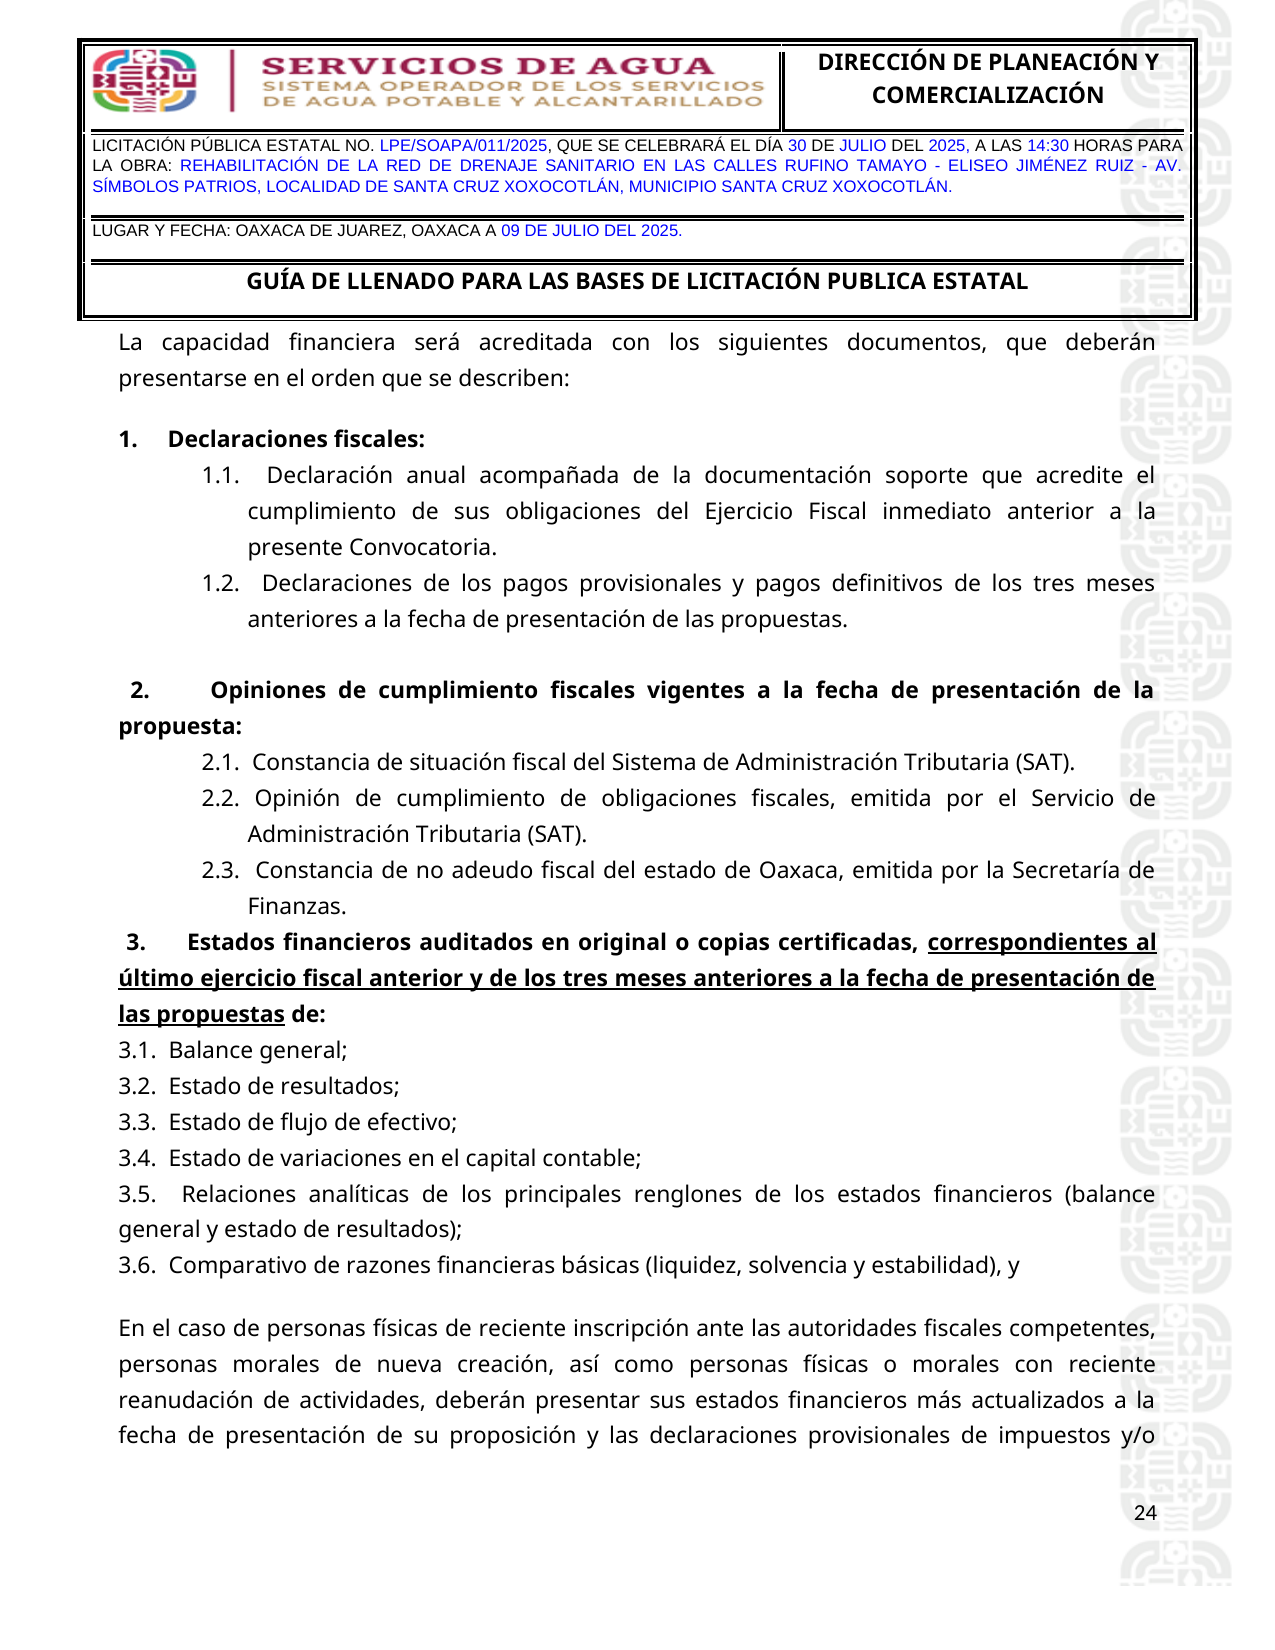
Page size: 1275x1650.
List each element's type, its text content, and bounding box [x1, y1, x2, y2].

text 2.2. Opinión de cumplimiento de obligaciones fiscales, emitida por el Servicio de Administración Tributaria (SAT). [201, 782, 1157, 849]
text 3.3. Estado de flujo de efectivo; [118, 1106, 1157, 1137]
text La capacidad financiera será acreditada con los siguientes documentos, que deberán presentarse en el orden que se describen: [118, 321, 1157, 393]
text La capacidad financiera será acreditada con los siguientes documentos, que deberán presentarse en el orden que se describen: [118, 265, 1157, 315]
text 2. Opiniones de cumplimiento fiscales vigentes a la fecha de presentación de la propuesta: [118, 674, 1157, 742]
text 3.4. Estado de variaciones en el capital contable; [118, 1142, 1157, 1173]
text 1. Declaraciones fiscales: [118, 423, 1157, 454]
text 3.2. Estado de resultados; [118, 1070, 1157, 1101]
text 2.3. Constancia de no adeudo fiscal del estado de Oaxaca, emitida por la Secretaría de Finanzas. [201, 854, 1157, 921]
text 2.1. Constancia de situación fiscal del Sistema de Administración Tributaria (SAT). [201, 746, 1157, 777]
text 3. Estados financieros auditados en original o copias certificadas, correspondientes al último ejercicio fiscal anterior y de los tres meses anteriores a la fecha de presentación de las propuestas de: [118, 926, 1157, 1029]
text 3.6. Comparativo de razones financieras básicas (liquidez, solvencia y estabilidad), y [118, 1249, 1157, 1281]
picture [1105, 0, 1235, 1586]
text 1.2. Declaraciones de los pagos provisionales y pagos definitivos de los tres meses anteriores a la fecha de presentación de las propuestas. [201, 567, 1157, 634]
text 3.1. Balance general; [118, 1034, 1157, 1065]
text La capacidad financiera será acreditada con los siguientes documentos, que deberán presentarse en el orden que se describen: [118, 221, 1157, 259]
picture [1106, 56, 1114, 67]
text 1.1. Declaración anual acompañada de la documentación soporte que acredite el cumplimiento de sus obligaciones del Ejercicio Fiscal inmediato anterior a la presente Convocatoria. [201, 459, 1157, 562]
text La capacidad financiera será acreditada con los siguientes documentos, que deberán presentarse en el orden que se describen: [118, 154, 1157, 215]
text 3.5. Relaciones analíticas de los principales renglones de los estados financieros (balance general y estado de resultados); [118, 1177, 1157, 1245]
picture [1105, 42, 1194, 320]
picture [88, 46, 773, 123]
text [118, 1312, 1157, 1451]
